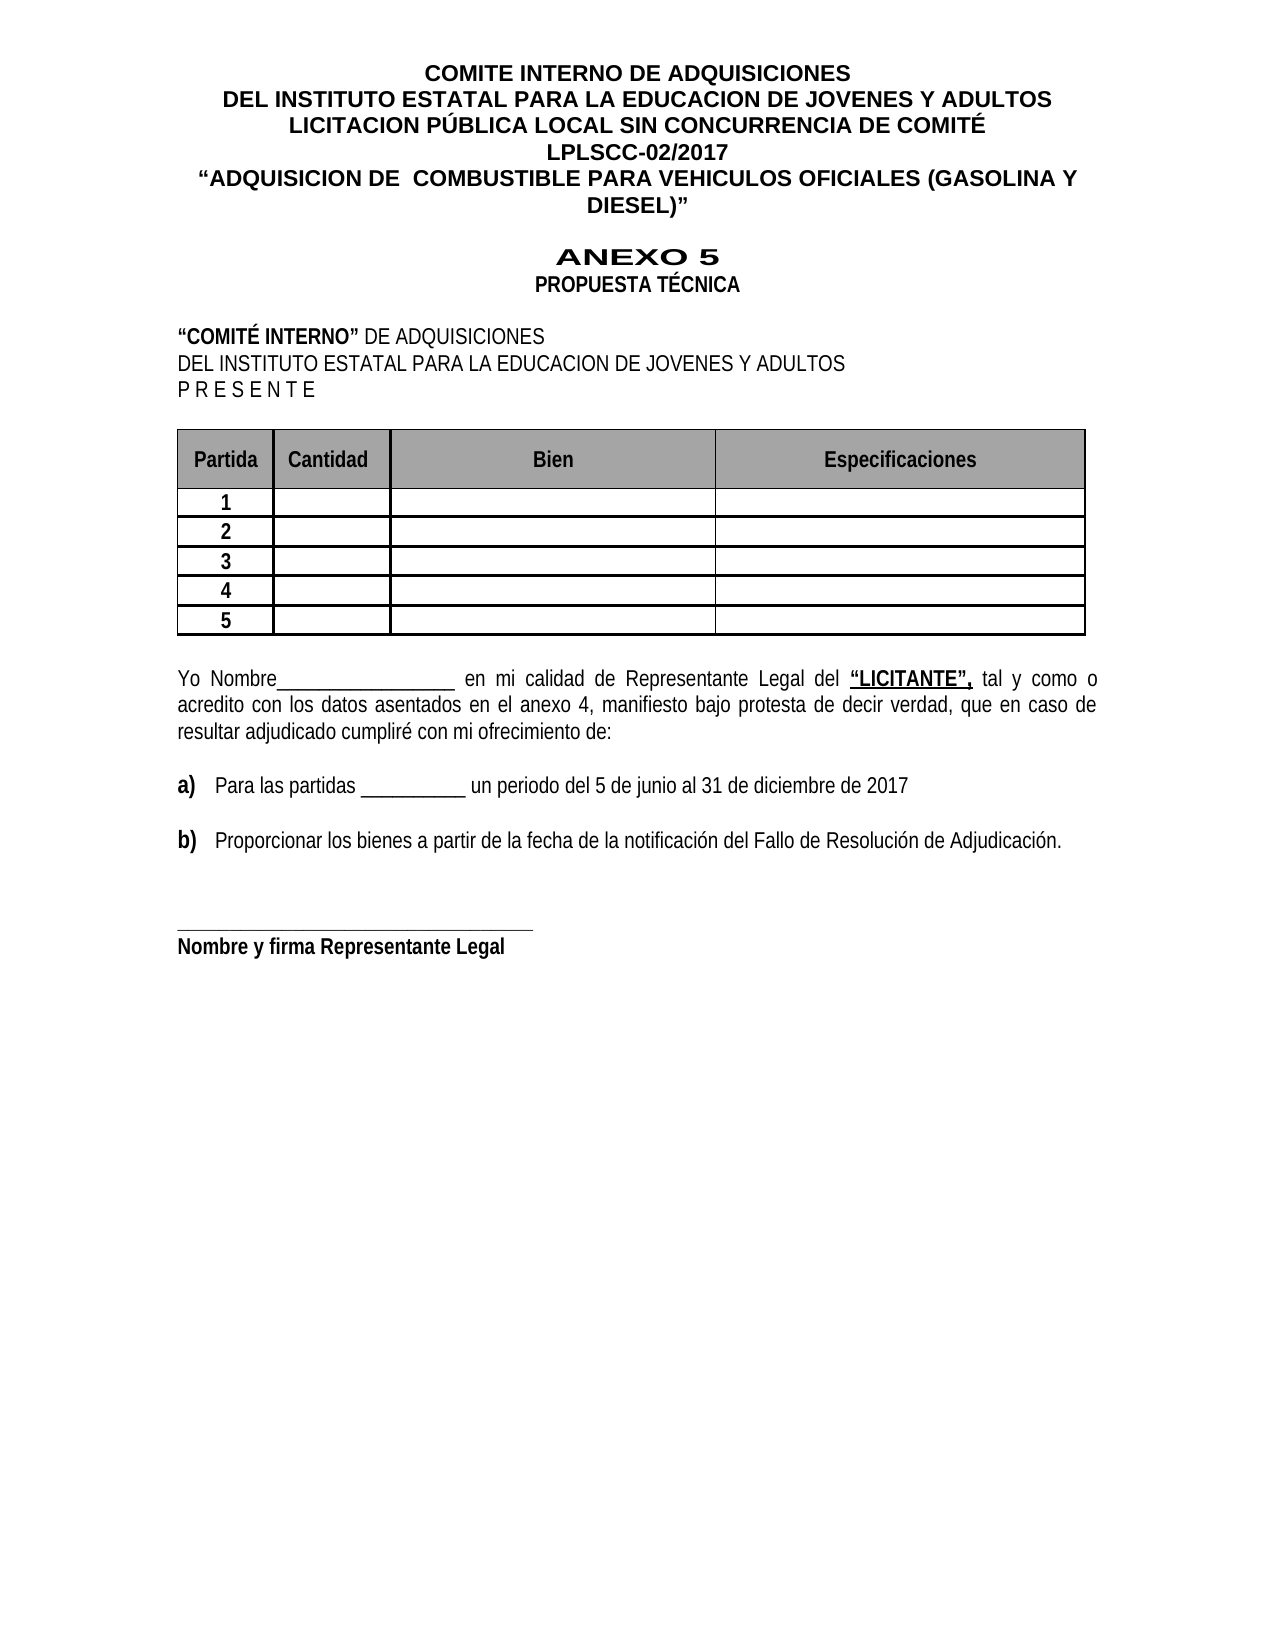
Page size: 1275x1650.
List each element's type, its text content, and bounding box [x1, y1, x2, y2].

table_cell [275, 548, 389, 574]
text Yo Nombre_________________ en mi calidad de Representante Legal del “LICITANTE”, tal y como o acredito con los datos asentados en el anexo 4, manifiesto bajo protesta de decir verdad, que en caso de resultar adjudicado cumpliré con mi ofrecimiento de: [177, 663, 1098, 744]
table_cell [392, 518, 715, 545]
table_cell [392, 607, 715, 633]
table_header Cantidad [275, 430, 389, 488]
table_cell [716, 607, 1084, 633]
table_cell [275, 489, 389, 515]
subtitle “comité INTERNO” de Adquisiciones [177, 323, 1098, 350]
text ANEXO 5 [177, 244, 1098, 271]
table_cell [392, 577, 715, 604]
subtitle DEL INSTITUTO ESTATAL PARA LA EDUCACION DE JOVENES Y ADULTOS [177, 350, 1098, 376]
table_cell 3 [178, 548, 272, 574]
table_cell [275, 607, 389, 633]
text __________________________________ [177, 907, 1098, 933]
table_cell [275, 577, 389, 604]
table_cell [716, 577, 1084, 604]
text COMITE INTERNO DE ADQUISICIONES [177, 59, 1098, 86]
table_cell 2 [178, 518, 272, 545]
table_header Bien [392, 430, 715, 488]
table_header Partida [178, 430, 272, 488]
table_cell 4 [178, 577, 272, 604]
table_cell [716, 518, 1084, 545]
table_cell [392, 489, 715, 515]
text “ADQUISICION DE COMBUSTIBLE PARA VEHICULOS OFICIALES (GASOLINA Y DIESEL)” [177, 165, 1098, 218]
text LICITACION PÚBLICA LOCAL SIN CONCURRENCIA DE COMITÉ [177, 112, 1098, 139]
list Proporcionar los bienes a partir de la fecha de la notificación del Fallo de Resolución de Adjudicación. [177, 825, 1098, 854]
table_cell [275, 518, 389, 545]
text DEL INSTITUTO ESTATAL PARA LA EDUCACION DE JOVENES Y ADULTOS [177, 86, 1098, 112]
table_cell 1 [178, 489, 272, 515]
list P R E S E N T E [177, 376, 1098, 402]
table_cell [716, 548, 1084, 574]
table_cell [392, 548, 715, 574]
text LPLSCC-02/2017 [177, 139, 1098, 165]
list Para las partidas __________ un periodo del 5 de junio al 31 de diciembre de 2017 [177, 770, 1098, 799]
text PROPUESTA TÉCNICA [177, 271, 1098, 297]
table_cell [716, 489, 1084, 515]
table_header Especificaciones [716, 430, 1084, 488]
table_cell 5 [178, 607, 272, 633]
text Nombre y firma Representante Legal [177, 933, 1098, 959]
